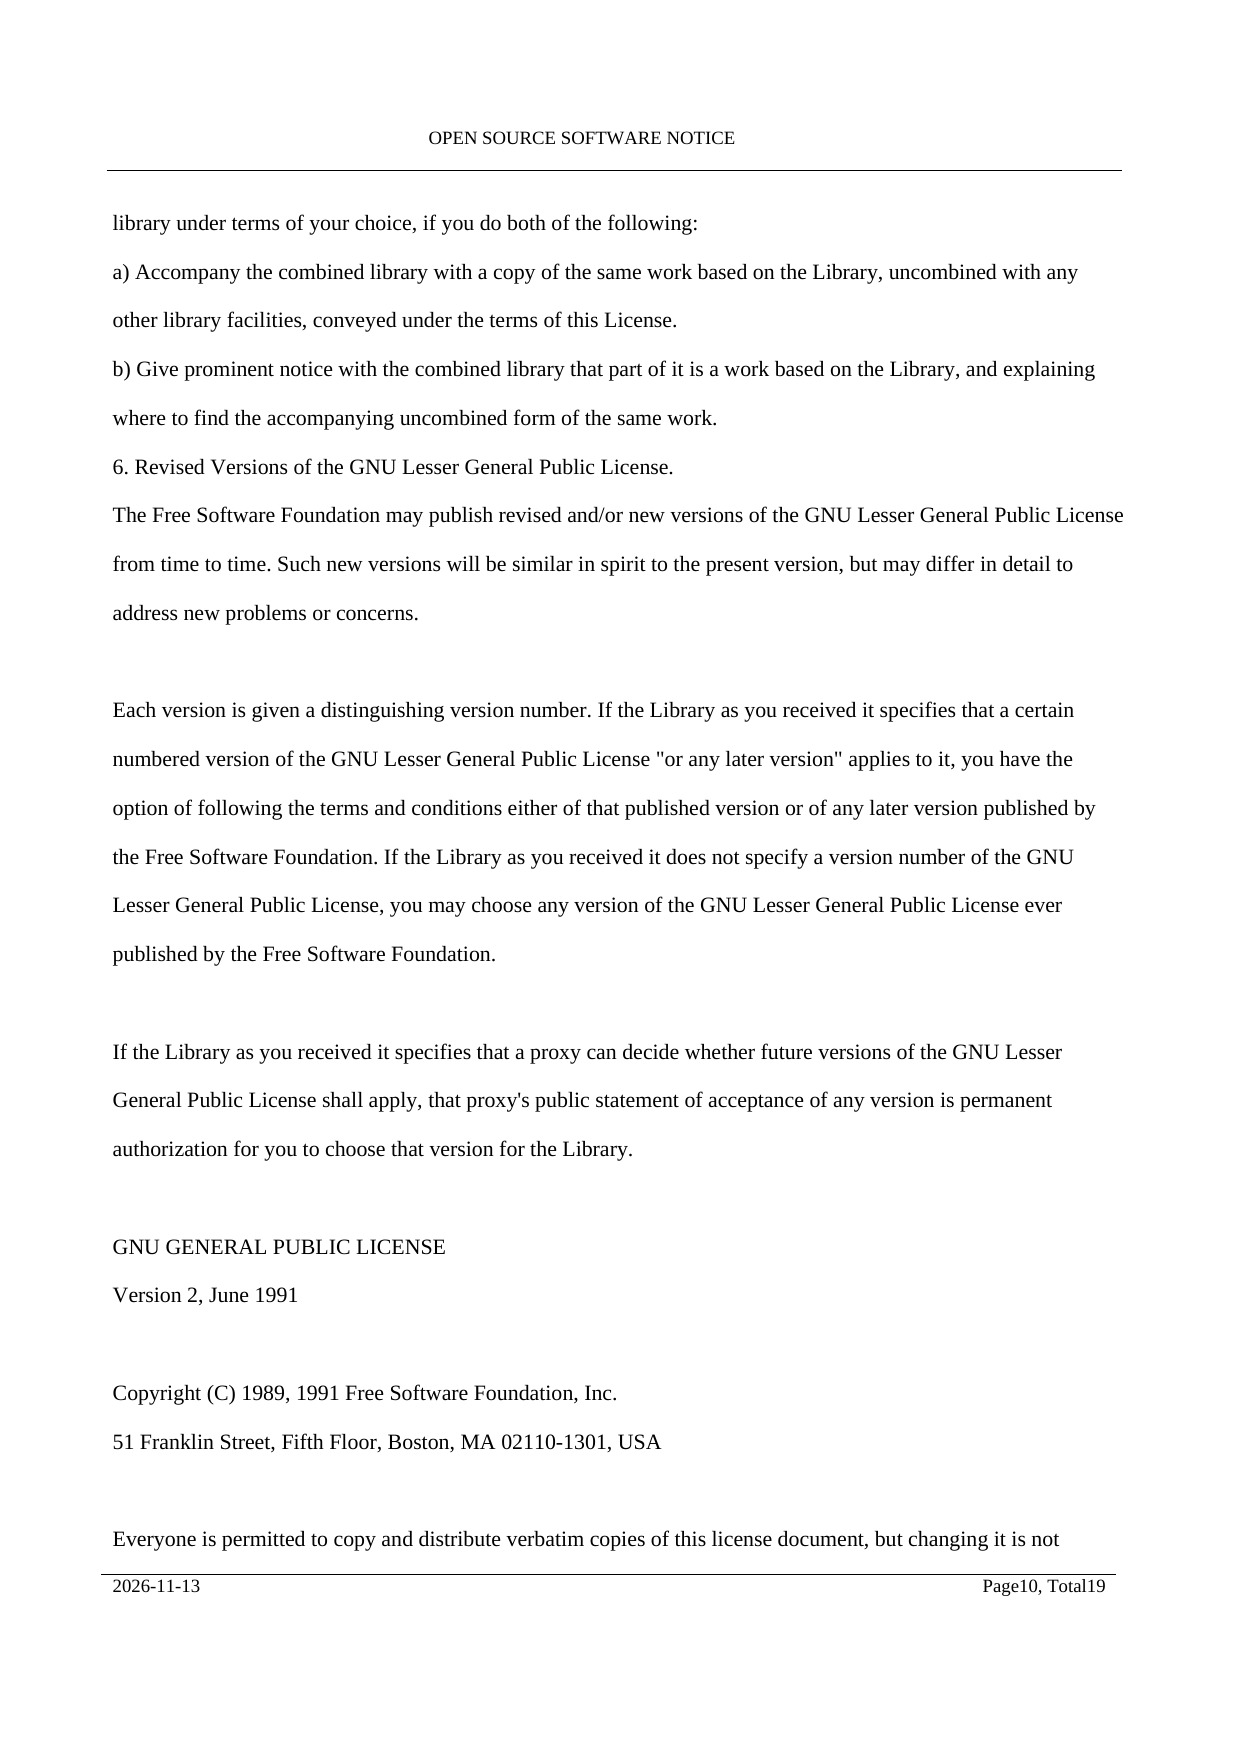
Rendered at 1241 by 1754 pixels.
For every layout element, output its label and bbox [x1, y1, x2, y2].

text [112, 206, 1128, 1555]
